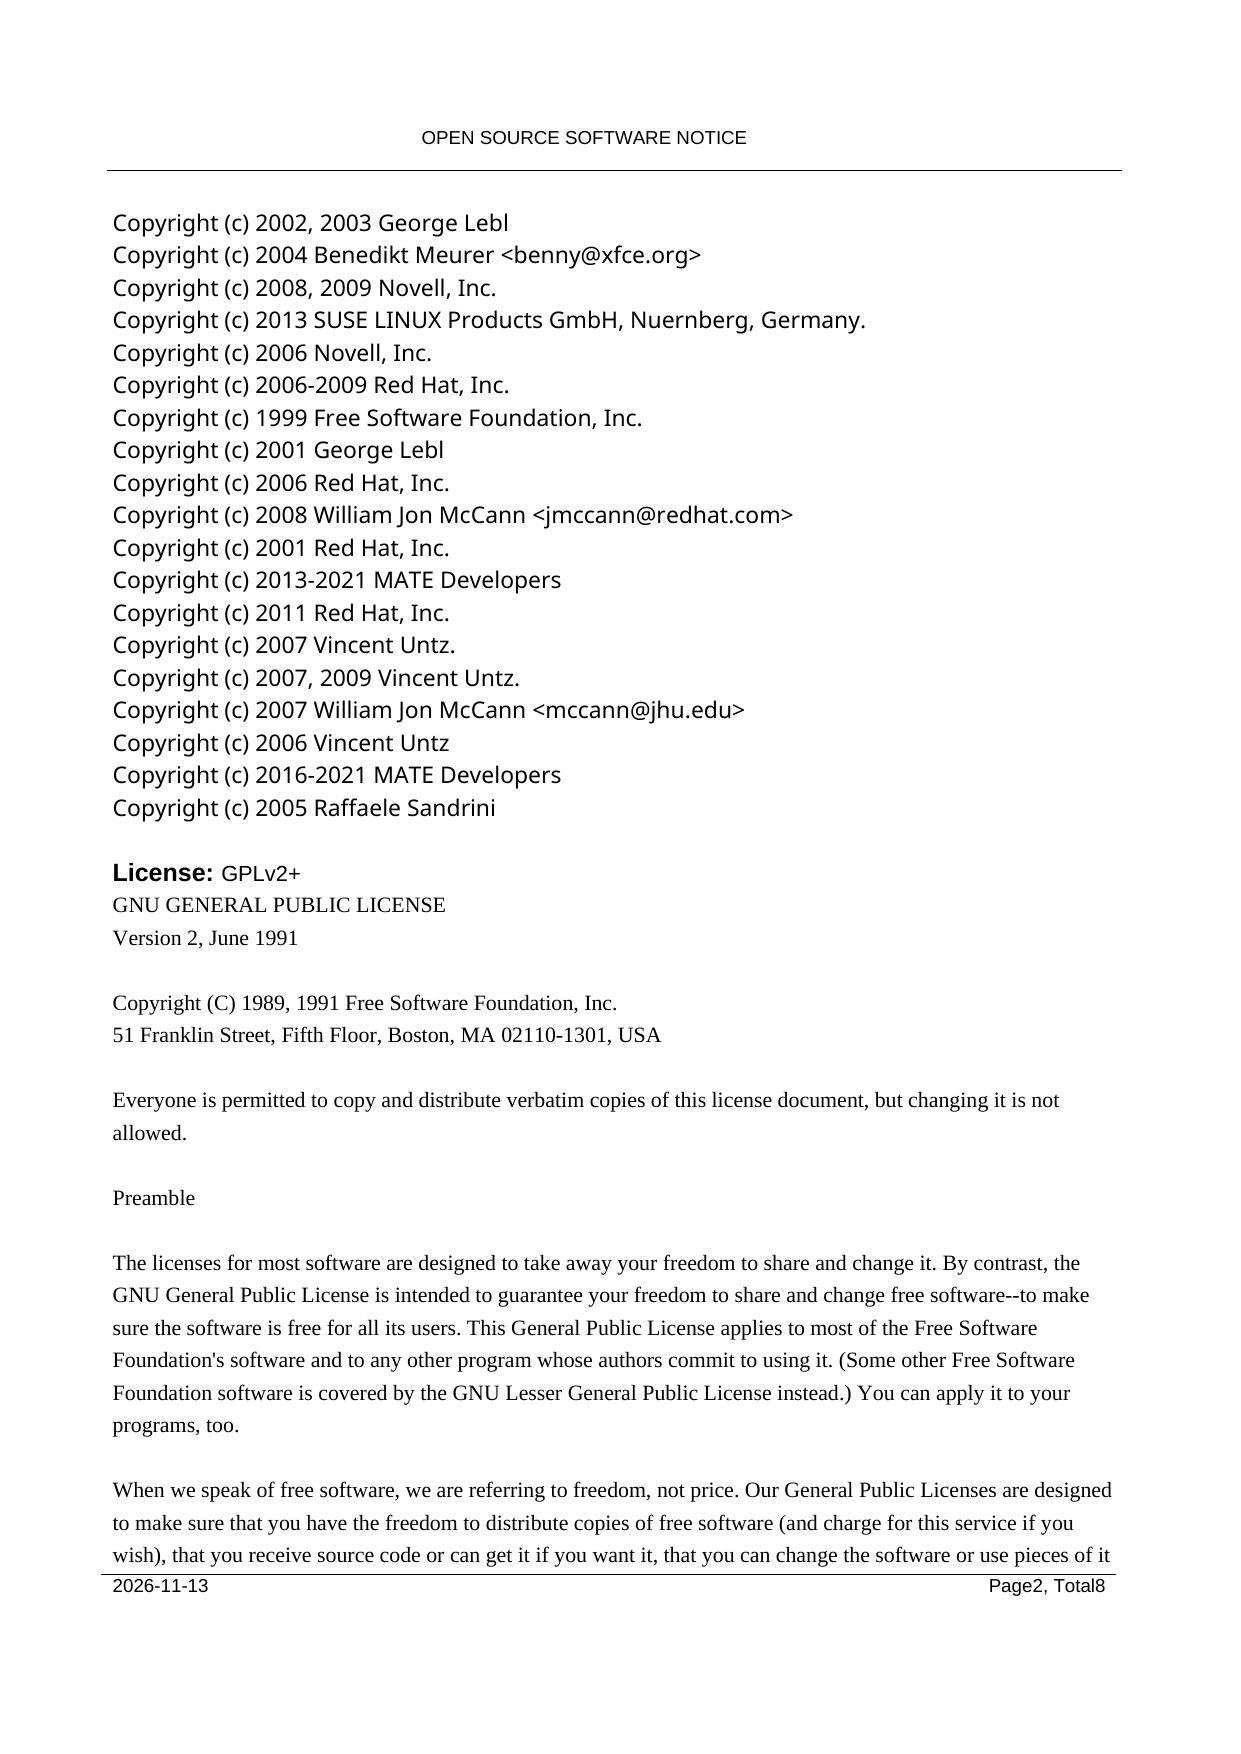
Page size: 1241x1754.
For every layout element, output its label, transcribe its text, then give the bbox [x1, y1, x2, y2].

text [112, 889, 1128, 1571]
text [112, 206, 1128, 856]
text License: GPLv2+ [112, 856, 1128, 889]
